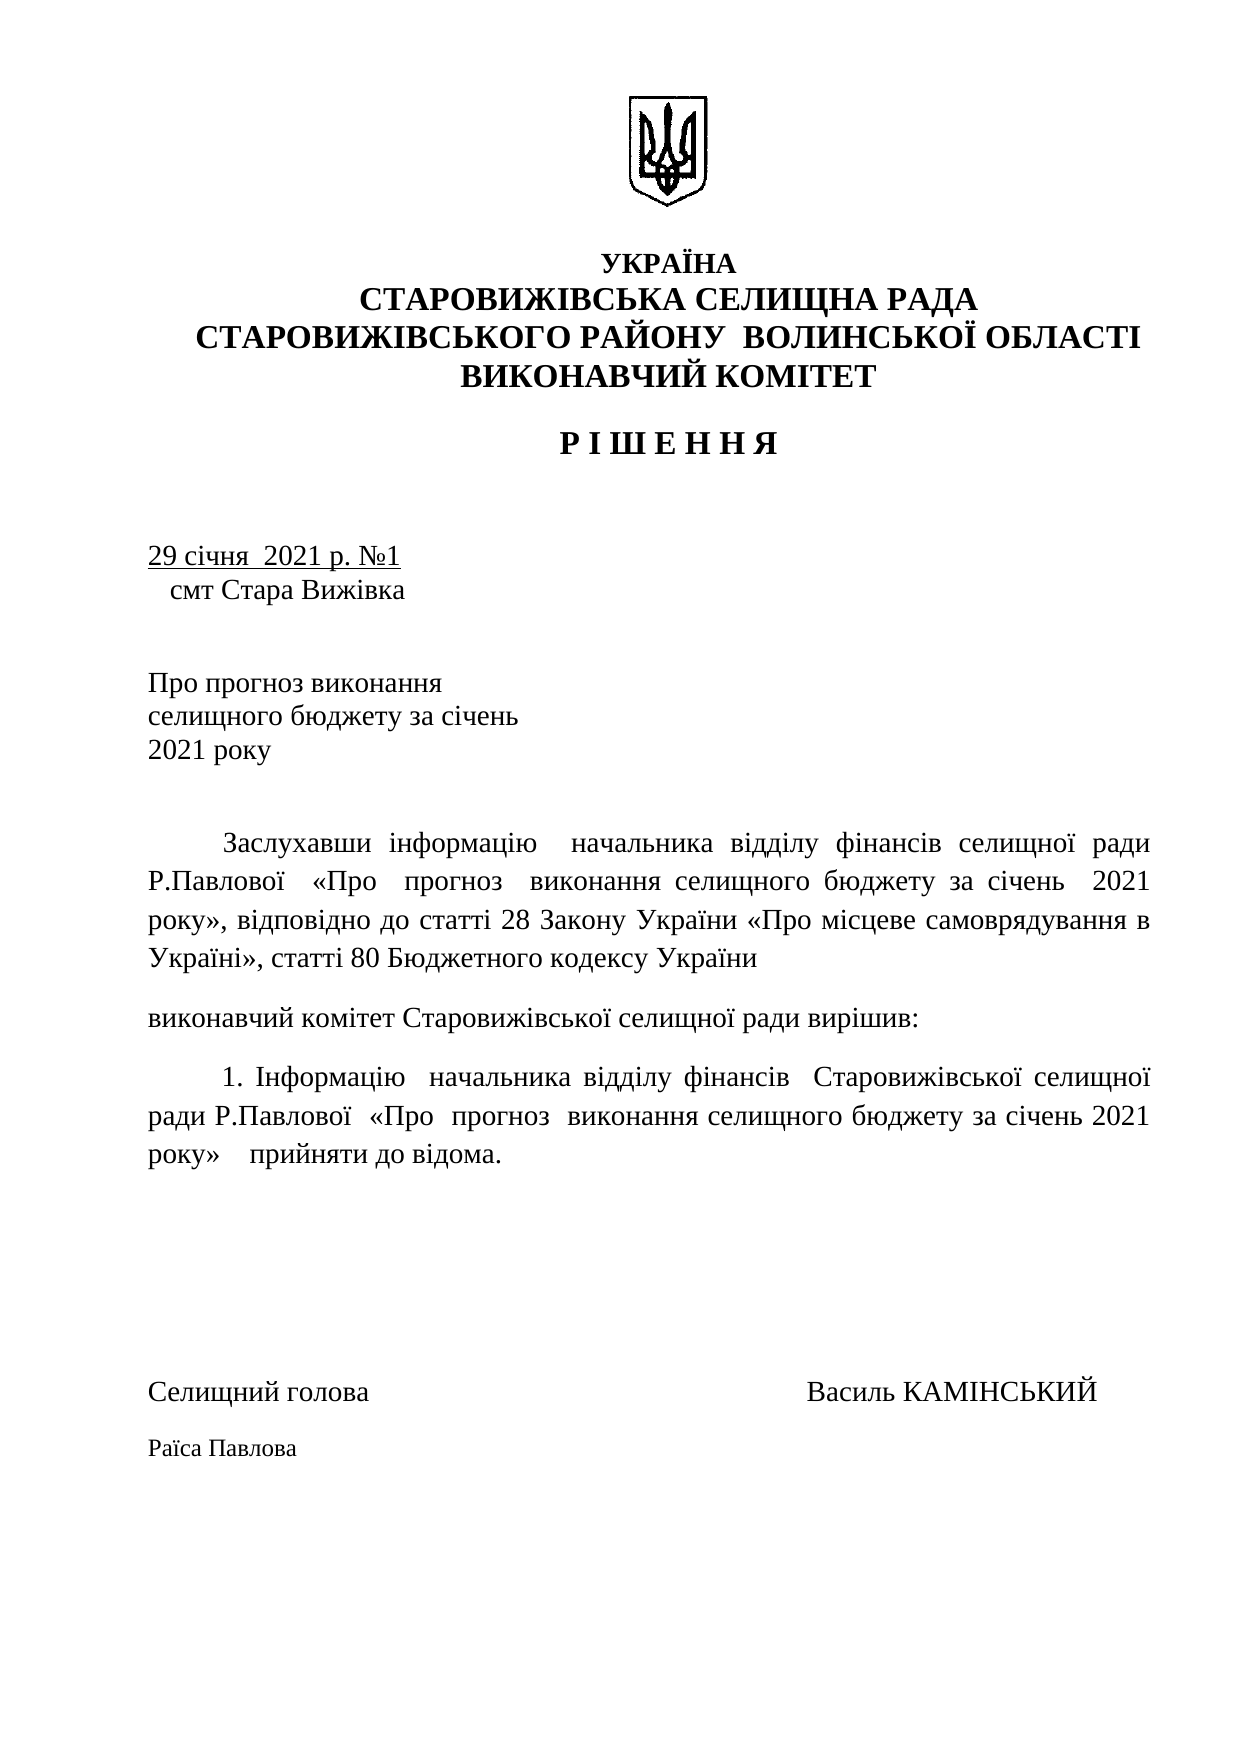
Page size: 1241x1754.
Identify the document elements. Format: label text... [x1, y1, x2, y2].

text ВИКОНАВЧИЙ КОМІТЕТ [148, 356, 1189, 394]
text виконавчий комітет Старовижівської селищної ради вирішив: [148, 1000, 1152, 1033]
picture [610, 88, 727, 223]
text 1. Інформацію начальника відділу фінансів Старовижівської селищної ради Р.Павлової «Про прогноз виконання селищного бюджету за січень 2021 року» прийняти до відома. [148, 1059, 1152, 1170]
text 29 січня 2021 р. №1 [148, 538, 1152, 572]
text УКРАЇНА [148, 246, 1189, 279]
text Заслухавши інформацію начальника відділу фінансів селищної ради Р.Павлової «Про прогноз виконання селищного бюджету за січень 2021 року», відповідно до статті 28 Закону України «Про місцеве самоврядування в Україні», статті 80 Бюджетного кодексу України [148, 825, 1152, 974]
text Р І Ш Е Н Н Я [148, 423, 1189, 461]
text Селищний голова Василь КАМІНСЬКИЙ [148, 1374, 1152, 1407]
text смт Стара Вижівка [148, 572, 1152, 606]
text 2021 року [148, 732, 1152, 766]
text Про прогноз виконання [148, 665, 1152, 698]
text CТАРОВИЖІВСЬКА СЕЛИЩНА РАДА [148, 279, 1189, 318]
text Раїса Павлова [148, 1433, 1152, 1462]
text СТАРОВИЖІВСЬКОГО РАЙОНУ ВОЛИНСЬКОЇ ОБЛАСТІ [148, 318, 1189, 356]
text селищного бюджету за січень [148, 698, 1152, 732]
